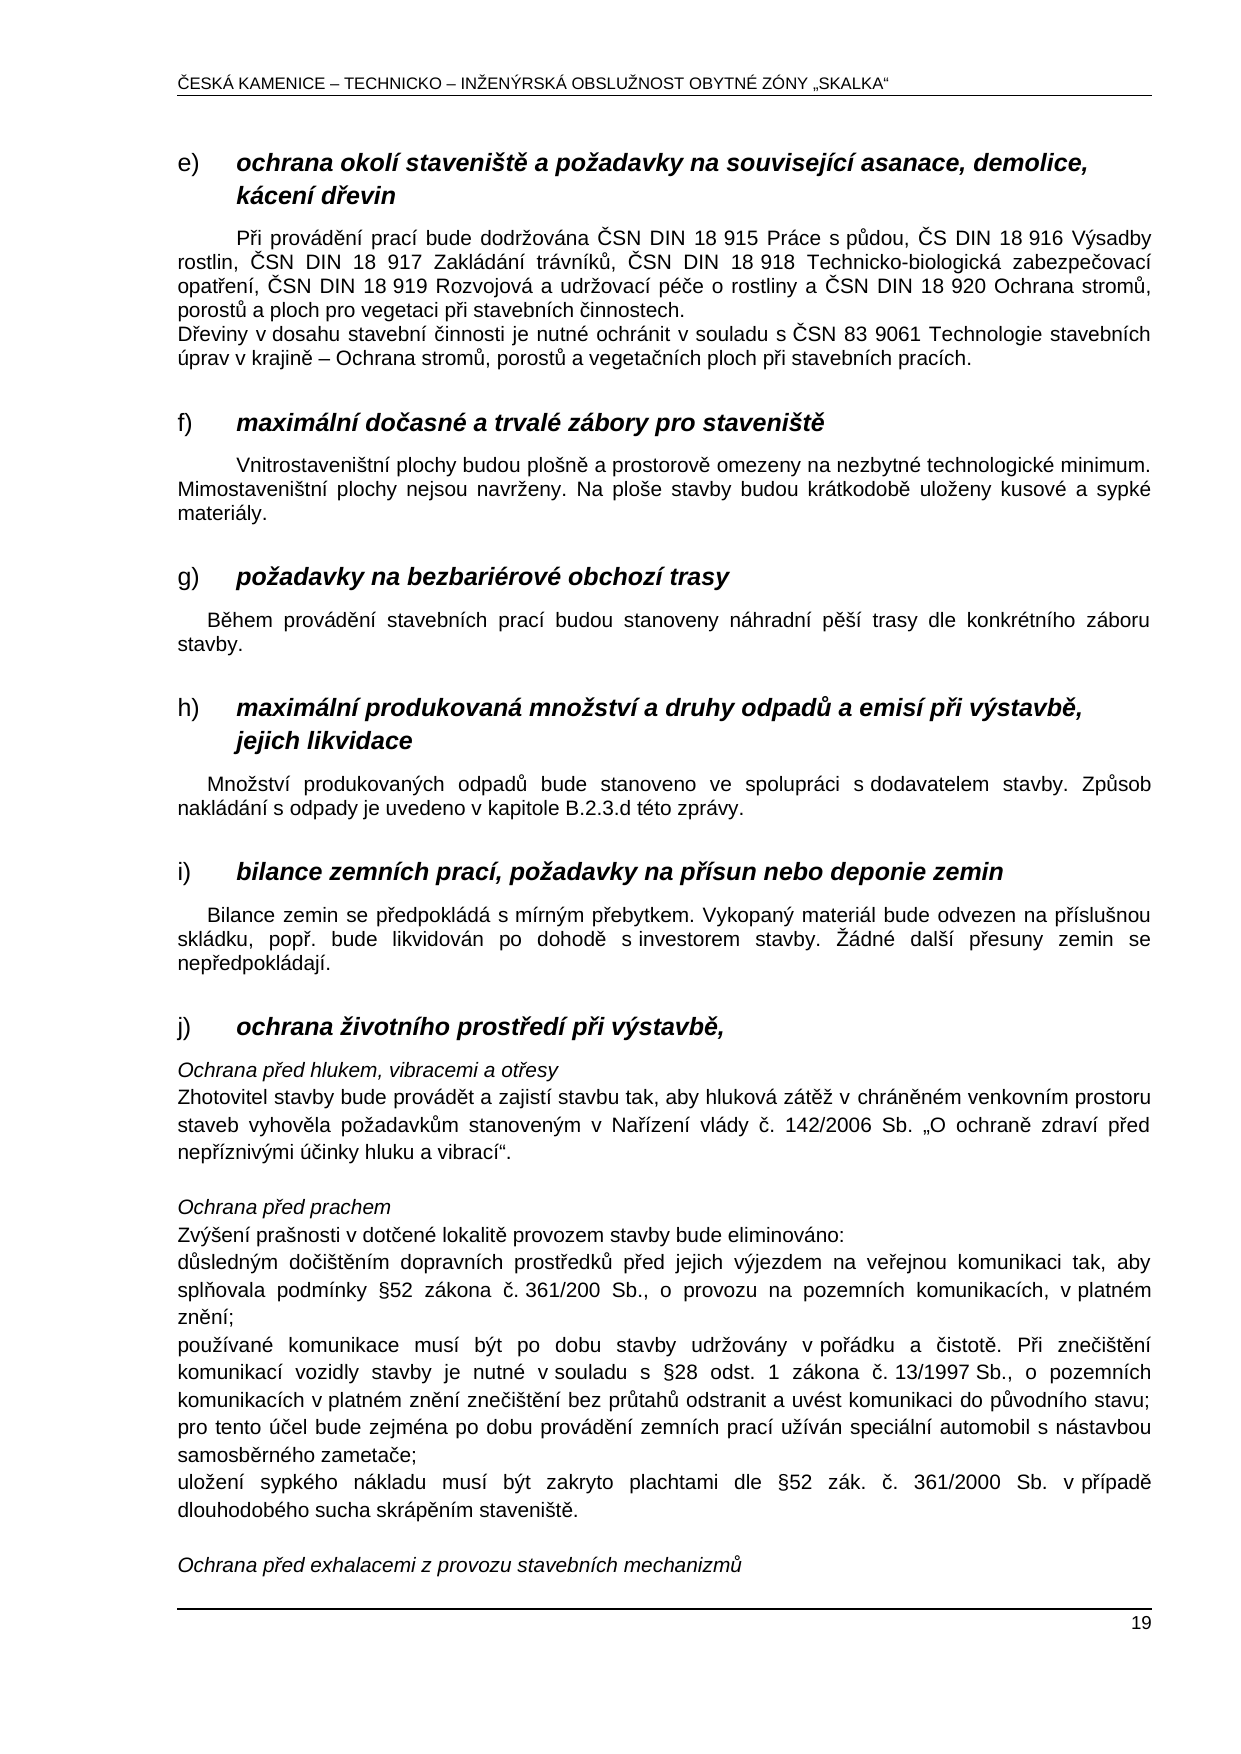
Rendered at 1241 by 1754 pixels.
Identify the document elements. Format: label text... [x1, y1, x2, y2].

text Množství produkovaných odpadů bude stanoveno ve spolupráci s dodavatelem stavby. Způsob nakládání s odpady je uvedeno v kapitole B.2.3.d této zprávy. [177, 772, 1152, 820]
subtitle požadavky na bezbariérové obchozí trasy [177, 562, 1152, 591]
text uložení sypkého nákladu musí být zakryto plachtami dle §52 zák. č. 361/2000 Sb. v případě dlouhodobého sucha skrápěním staveniště. [177, 1470, 1152, 1522]
subtitle ochrana okolí staveniště a požadavky na související asanace, demolice, kácení dřevin [177, 148, 1152, 209]
text Během provádění stavebních prací budou stanoveny náhradní pěší trasy dle konkrétního záboru stavby. [177, 608, 1152, 656]
subtitle maximální produkovaná množství a druhy odpadů a emisí při výstavbě, jejich likvidace [177, 693, 1152, 755]
text používané komunikace musí být po dobu stavby udržovány v pořádku a čistotě. Při znečištění komunikací vozidly stavby je nutné v souladu s §28 odst. 1 zákona č. 13/1997 Sb., o pozemních komunikacích v platném znění znečištění bez průtahů odstranit a uvést komunikaci do původního stavu; pro tento účel bude zejména po dobu provádění zemních prací užíván speciální automobil s nástavbou samosběrného zametače; [177, 1333, 1152, 1467]
text Dřeviny v dosahu stavební činnosti je nutné ochránit v souladu s ČSN 83 9061 Technologie stavebních úprav v krajině – Ochrana stromů, porostů a vegetačních ploch při stavebních pracích. [177, 322, 1152, 370]
text důsledným dočištěním dopravních prostředků před jejich výjezdem na veřejnou komunikaci tak, aby splňovala podmínky §52 zákona č. 361/200 Sb., o provozu na pozemních komunikacích, v platném znění; [177, 1250, 1152, 1329]
text Ochrana před prachem [177, 1195, 1152, 1219]
text Ochrana před exhalacemi z provozu stavebních mechanizmů [177, 1553, 1152, 1577]
text Vnitrostaveništní plochy budou plošně a prostorově omezeny na nezbytné technologické minimum. Mimostaveništní plochy nejsou navrženy. Na ploše stavby budou krátkodobě uloženy kusové a sypké materiály. [177, 453, 1152, 525]
subtitle maximální dočasné a trvalé zábory pro staveniště [177, 407, 1152, 436]
text Ochrana před hlukem, vibracemi a otřesy [177, 1058, 1152, 1082]
text Při provádění prací bude dodržována ČSN DIN 18 915 Práce s půdou, ČS DIN 18 916 Výsadby rostlin, ČSN DIN 18 917 Zakládání trávníků, ČSN DIN 18 918 Technicko-biologická zabezpečovací opatření, ČSN DIN 18 919 Rozvojová a udržovací péče o rostliny a ČSN DIN 18 920 Ochrana stromů, porostů a ploch pro vegetaci při stavebních činnostech. [177, 226, 1152, 322]
text Zvýšení prašnosti v dotčené lokalitě provozem stavby bude eliminováno: [177, 1223, 1152, 1247]
text Bilance zemin se předpokládá s mírným přebytkem. Vykopaný materiál bude odvezen na příslušnou skládku, popř. bude likvidován po dohodě s investorem stavby. Žádné další přesuny zemin se nepředpokládají. [177, 903, 1152, 975]
subtitle ochrana životního prostředí při výstavbě, [177, 1012, 1152, 1041]
text Zhotovitel stavby bude provádět a zajistí stavbu tak, aby hluková zátěž v chráněném venkovním prostoru staveb vyhověla požadavkům stanoveným v Nařízení vlády č. 142/2006 Sb. „O ochraně zdraví před nepříznivými účinky hluku a vibrací“. [177, 1085, 1152, 1164]
subtitle bilance zemních prací, požadavky na přísun nebo deponie zemin [177, 857, 1152, 886]
